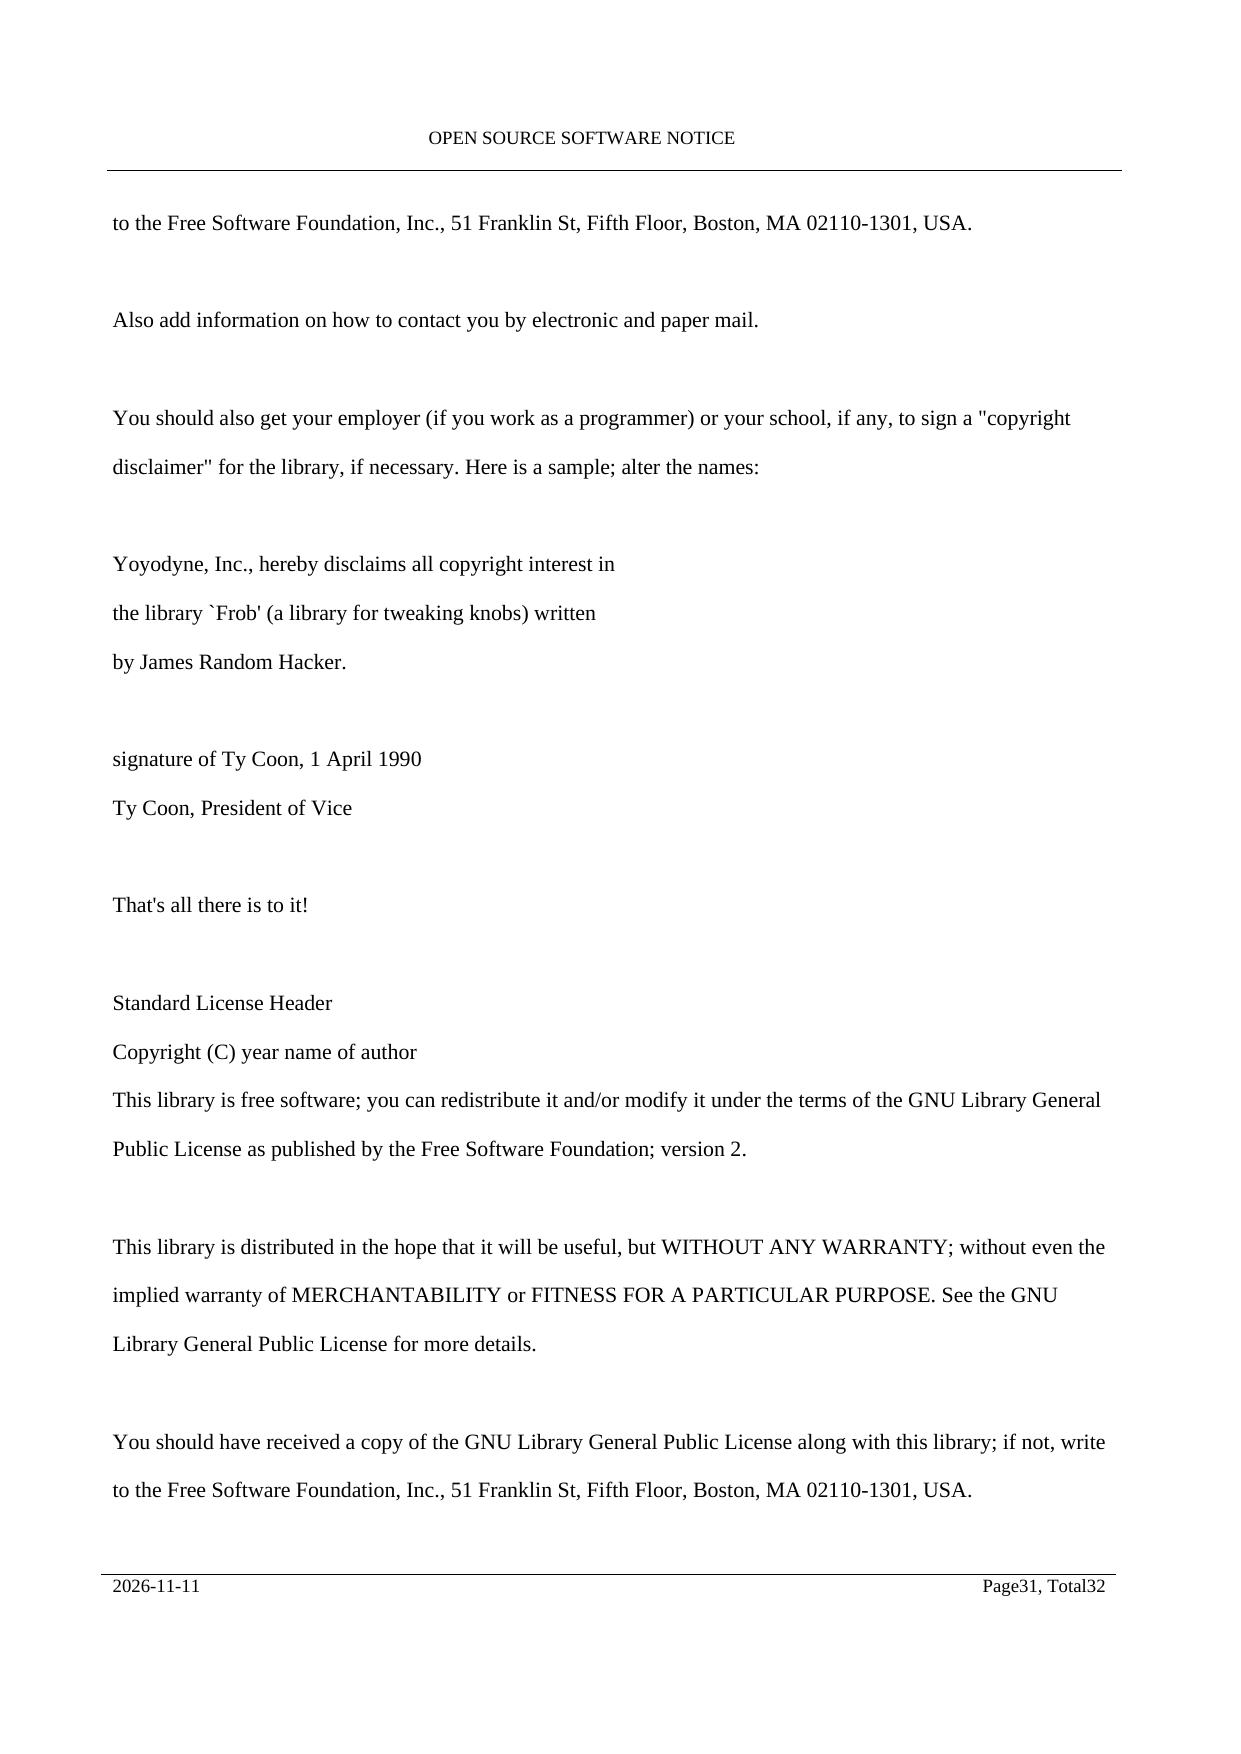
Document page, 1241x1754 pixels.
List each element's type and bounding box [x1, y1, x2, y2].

text [112, 206, 1128, 1506]
